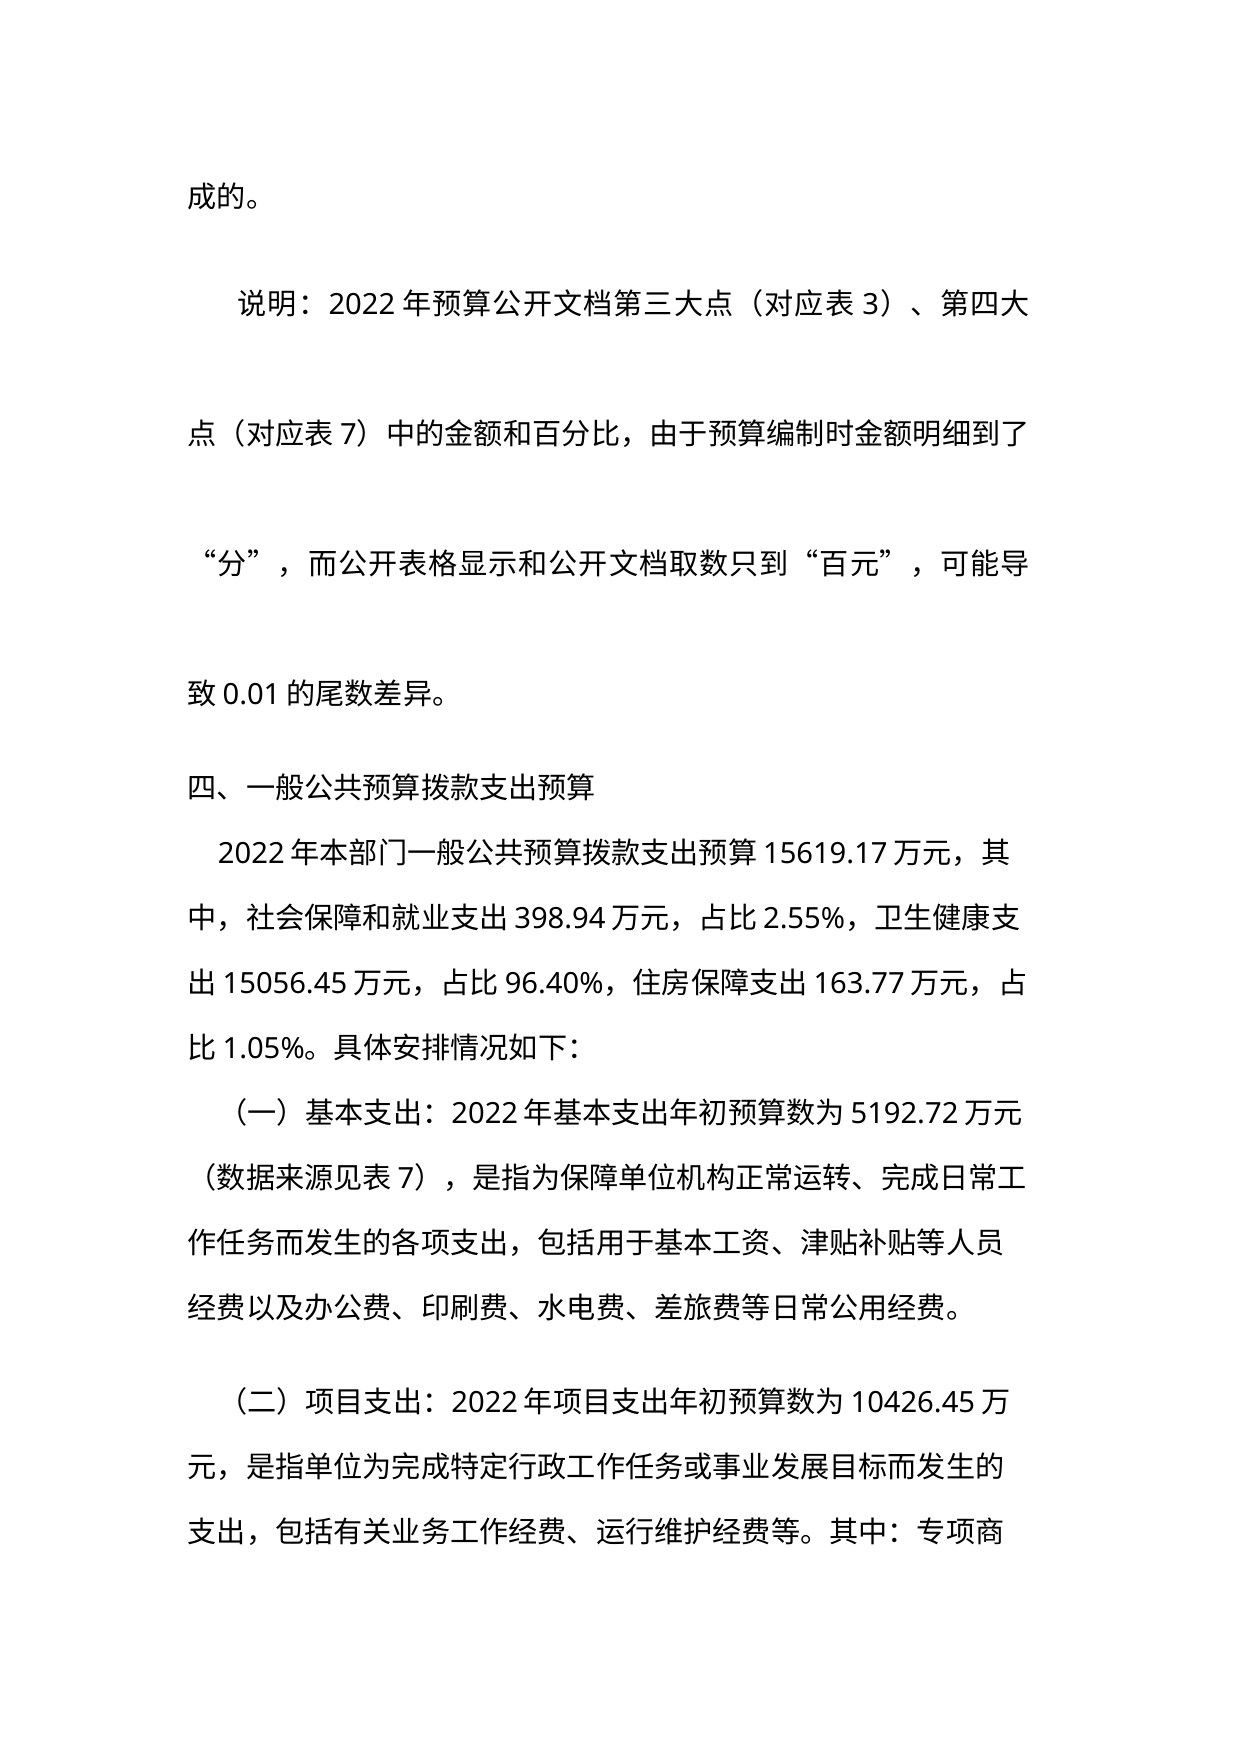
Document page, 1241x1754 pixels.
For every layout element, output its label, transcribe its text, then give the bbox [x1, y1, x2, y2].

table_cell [176, 162, 1041, 753]
table_cell 四、一般公共预算拨款支出预算 [176, 753, 1041, 818]
table_cell 2022年本部门一般公共预算拨款支出预算15619.17万元，其中，社会保障和就业支出398.94万元，占比2.55%，卫生健康支出15056.45万元，占比96.40%，住房保障支出163.77万元，占比1.05%。具体安排情况如下： [176, 818, 1041, 1078]
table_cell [176, 1338, 1041, 1592]
table_cell （一）基本支出：2022年基本支出年初预算数为5192.72万元（数据来源见表7），是指为保障单位机构正常运转、完成日常工作任务而发生的各项支出，包括用于基本工资、津贴补贴等人员经费以及办公费、印刷费、水电费、差旅费等日常公用经费。 [176, 1078, 1041, 1338]
